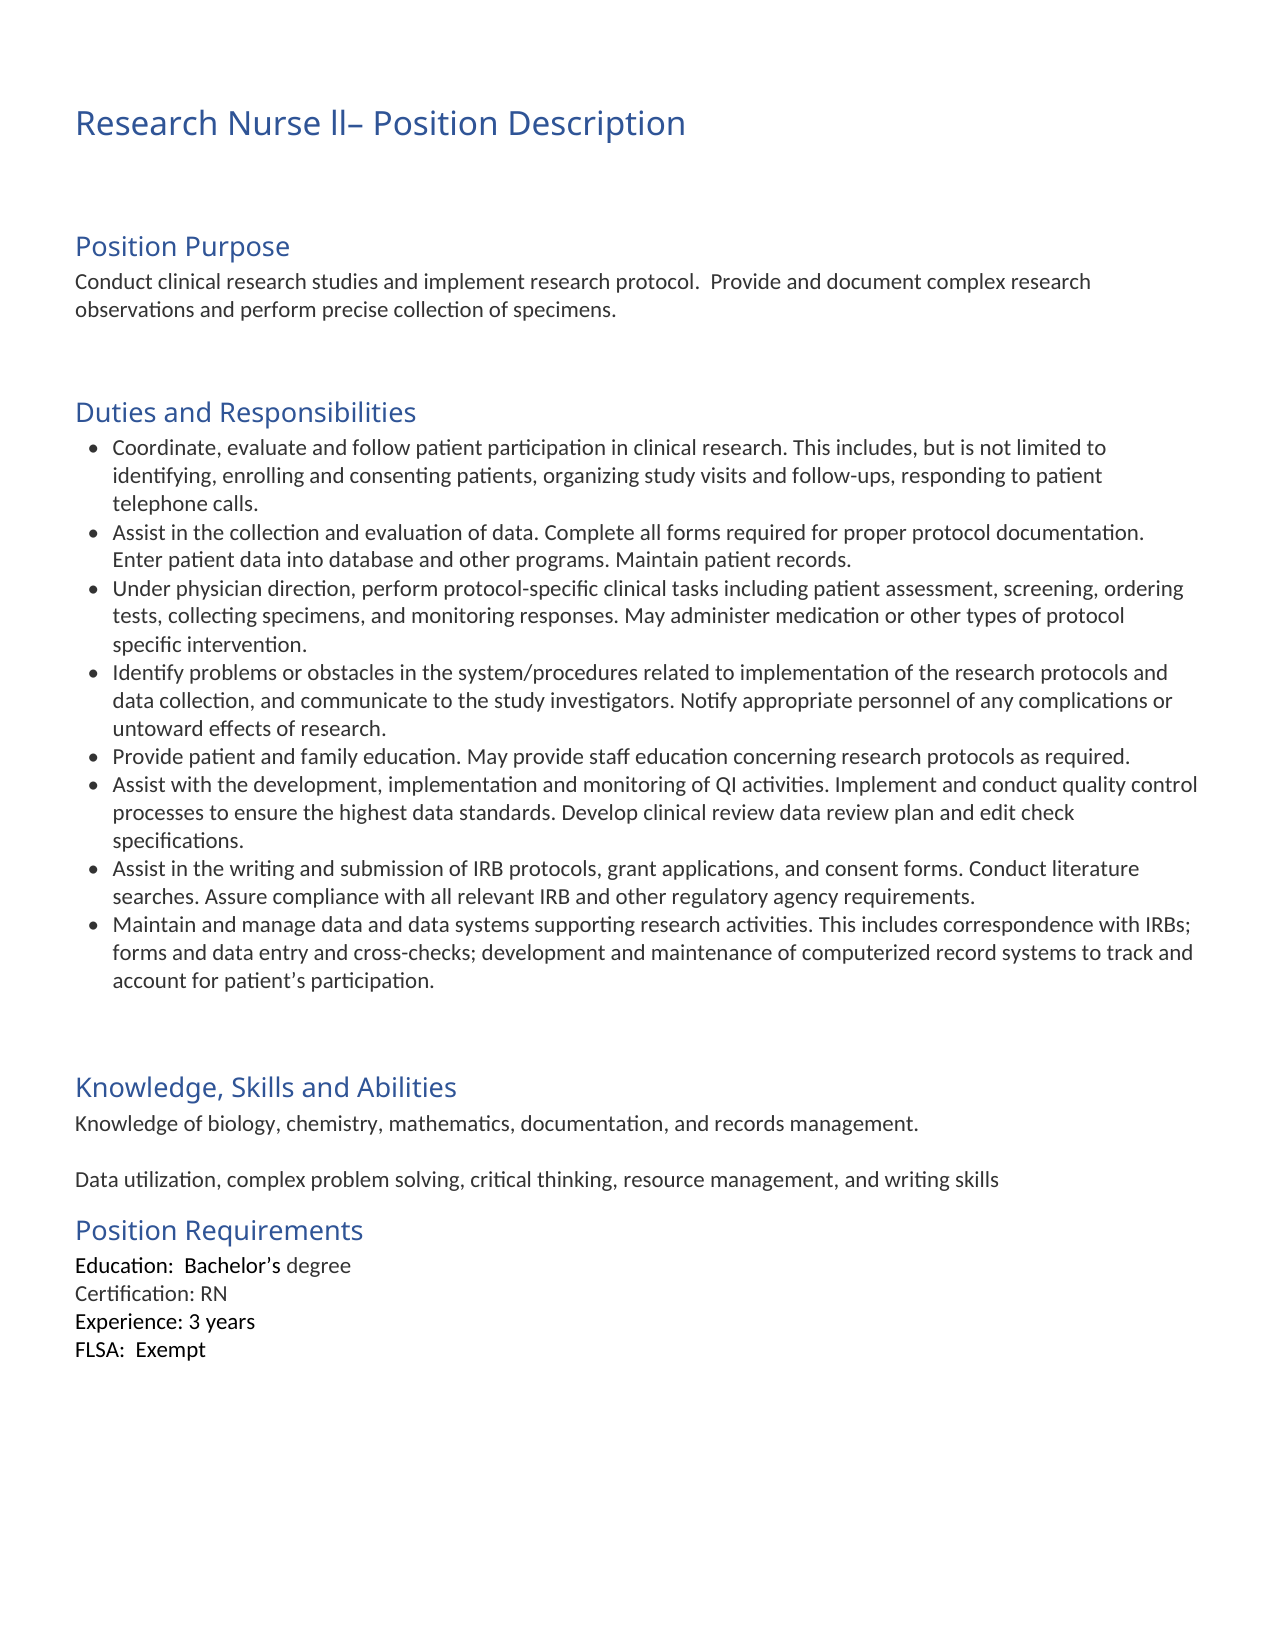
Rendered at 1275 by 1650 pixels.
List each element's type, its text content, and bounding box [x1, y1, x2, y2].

subtitle Position Requirements [75, 1212, 1200, 1248]
text Education: Bachelor’s degree [75, 1251, 1200, 1279]
text FLSA: Exempt [75, 1335, 1200, 1363]
text • Assist with the development, implementation and monitoring of QI activities. Implement and conduct quality control processes to ensure the highest data standards. Develop clinical review data review plan and edit check specifications. [75, 770, 1200, 854]
subtitle Research Nurse ll– Position Description [75, 100, 1200, 145]
subtitle Knowledge, Skills and Abilities [75, 1069, 1200, 1106]
text • Maintain and manage data and data systems supporting research activities. This includes correspondence with IRBs; forms and data entry and cross-checks; development and maintenance of computerized record systems to track and account for patient’s participation. [75, 910, 1200, 994]
text Data utilization, complex problem solving, critical thinking, resource management, and writing skills [75, 1165, 1200, 1193]
text • Assist in the writing and submission of IRB protocols, grant applications, and consent forms. Conduct literature searches. Assure compliance with all relevant IRB and other regulatory agency requirements. [75, 854, 1200, 910]
text Conduct clinical research studies and implement research protocol. Provide and document complex research observations and perform precise collection of specimens. [75, 267, 1200, 323]
text • Under physician direction, perform protocol-specific clinical tasks including patient assessment, screening, ordering tests, collecting specimens, and monitoring responses. May administer medication or other types of protocol specific intervention. [75, 574, 1200, 658]
text • Assist in the collection and evaluation of data. Complete all forms required for proper protocol documentation. Enter patient data into database and other programs. Maintain patient records. [75, 518, 1200, 574]
text • Identify problems or obstacles in the system/procedures related to implementation of the research protocols and data collection, and communicate to the study investigators. Notify appropriate personnel of any complications or untoward effects of research. [75, 658, 1200, 742]
text • Provide patient and family education. May provide staff education concerning research protocols as required. [75, 742, 1200, 770]
subtitle Duties and Responsibilities [75, 394, 1200, 431]
text Knowledge of biology, chemistry, mathematics, documentation, and records management. [75, 1109, 1200, 1137]
text Experience: 3 years [75, 1307, 1200, 1335]
subtitle Position Purpose [75, 227, 1200, 264]
text • Coordinate, evaluate and follow patient participation in clinical research. This includes, but is not limited to identifying, enrolling and consenting patients, organizing study visits and follow-ups, responding to patient telephone calls. [75, 433, 1200, 518]
text Certification: RN [75, 1279, 1200, 1307]
